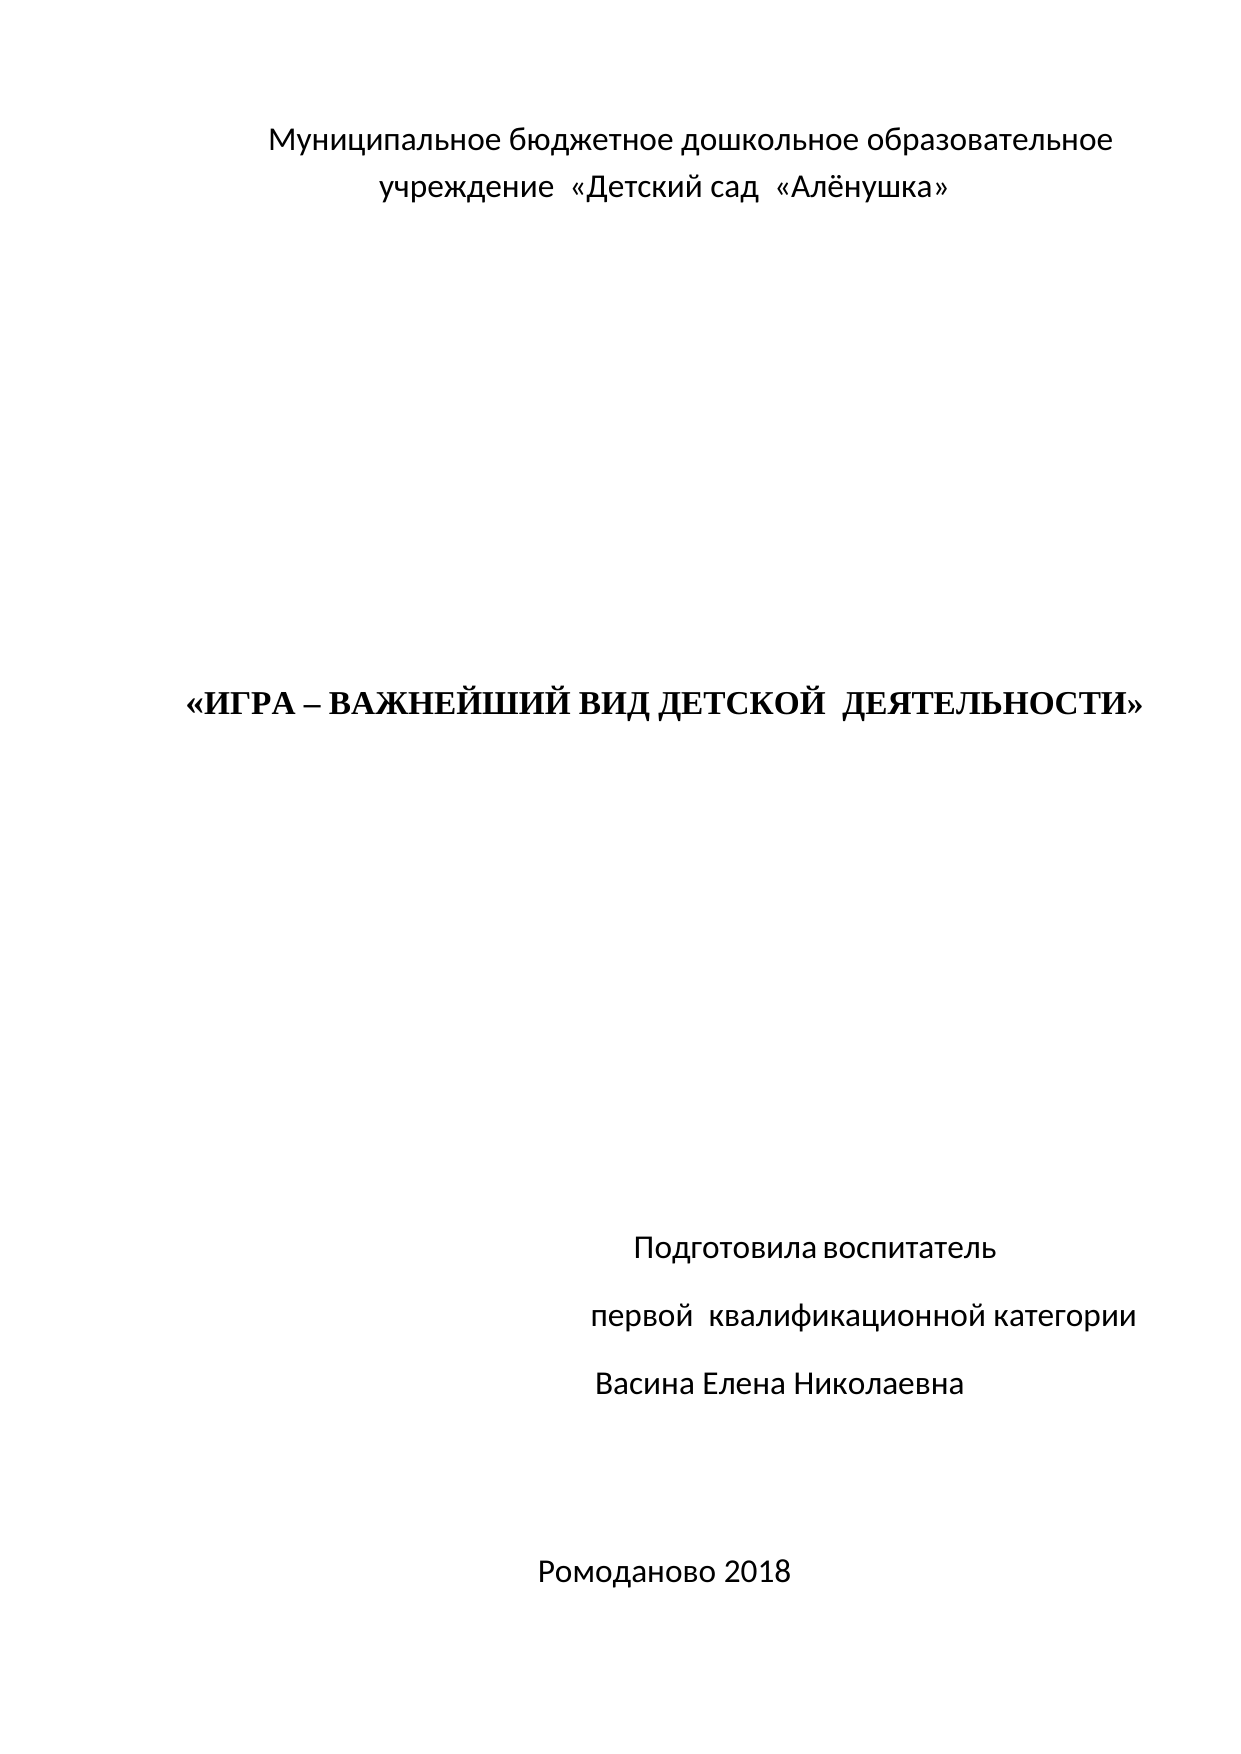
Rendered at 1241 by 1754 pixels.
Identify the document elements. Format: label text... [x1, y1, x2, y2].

text Подготовила воспитатель [177, 1227, 1152, 1267]
text «ИГРА – ВАЖНЕЙШИЙ ВИД ДЕТСКОЙ ДЕЯТЕЛЬНОСТИ» [177, 679, 1152, 722]
text Муниципальное бюджетное дошкольное образовательное учреждение «Детский сад «Алёнушка» [177, 118, 1152, 206]
text первой квалификационной категории [177, 1294, 1152, 1335]
text Ромоданово 2018 [177, 1550, 1152, 1591]
text Васина Елена Николаевна [177, 1362, 1141, 1402]
